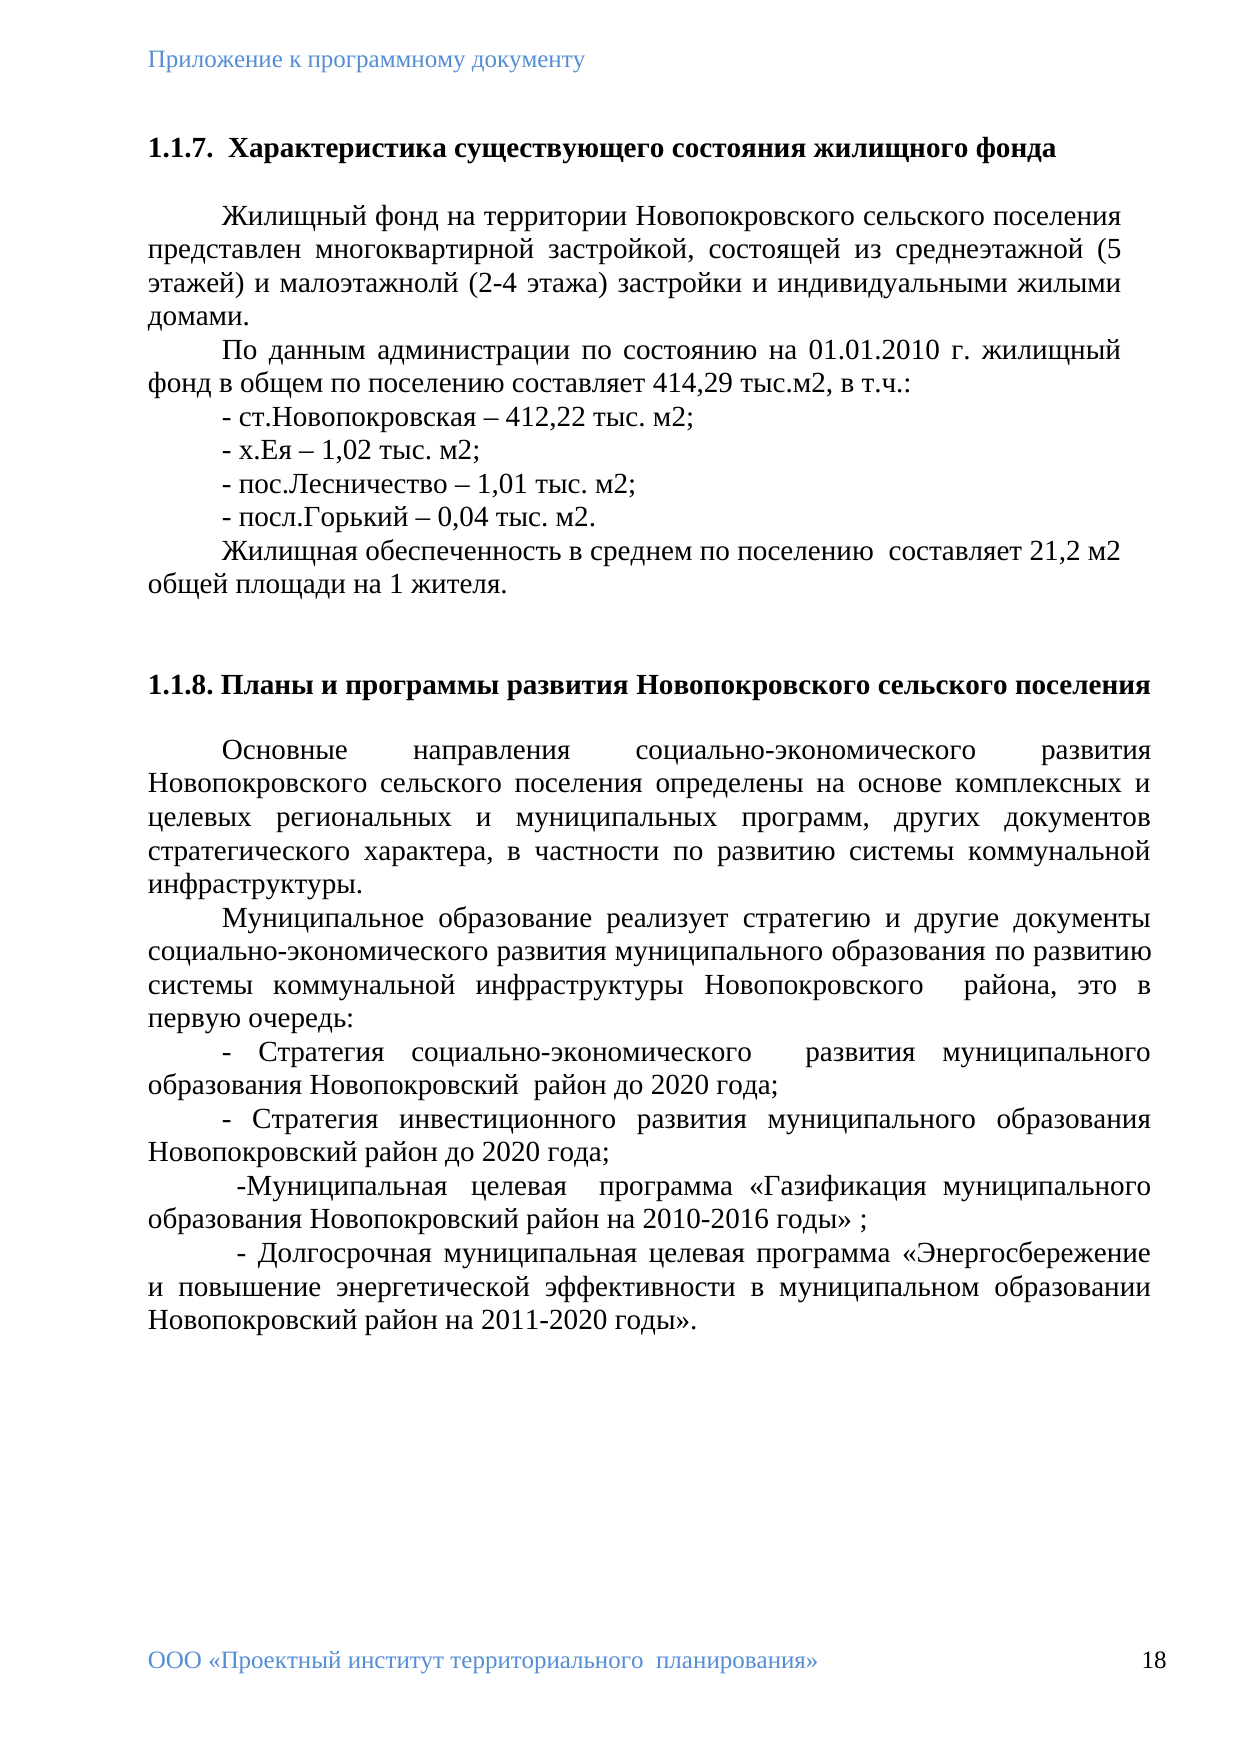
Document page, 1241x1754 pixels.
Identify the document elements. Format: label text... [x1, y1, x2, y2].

text Муниципальное образование реализует стратегию и другие документы социально-экономического развития муниципального образования по развитию системы коммунальной инфраструктуры Новопокровского района, это в первую очередь: [148, 900, 1152, 1034]
text По данным администрации по состоянию на 01.01.2010 г. жилищный фонд в общем по поселению составляет 414,29 тыс.м2, в т.ч.: [148, 332, 1122, 399]
text - Долгосрочная муниципальная целевая программа «Энергосбережение и повышение энергетической эффективности в муниципальном образовании Новопокровский район на 2011-2020 годы». [148, 1235, 1152, 1336]
text Основные направления социально-экономического развития Новопокровского сельского поселения определены на основе комплексных и целевых региональных и муниципальных программ, других документов стратегического характера, в частности по развитию системы коммунальной инфраструктуры. [148, 732, 1152, 900]
text - Стратегия инвестиционного развития муниципального образования Новопокровский район до 2020 года; [148, 1101, 1152, 1168]
text Жилищный фонд на территории Новопокровского сельского поселения представлен многоквартирной застройкой, состоящей из среднеэтажной (5 этажей) и малоэтажнолй (2-4 этажа) застройки и индивидуальными жилыми домами. [148, 198, 1122, 332]
text Жилищная обеспеченность в среднем по поселению составляет 21,2 м2 общей площади на 1 жителя. [148, 533, 1122, 600]
subtitle 1.1.7. Характеристика существующего состояния жилищного фонда [148, 131, 1152, 164]
text - ст.Новопокровская – 412,22 тыс. м2; [148, 399, 1122, 432]
text - Стратегия социально-экономического развития муниципального образования Новопокровский район до 2020 года; [148, 1034, 1152, 1101]
text - х.Ея – 1,02 тыс. м2; [148, 432, 1122, 466]
text - пос.Лесничество – 1,01 тыс. м2; [148, 466, 1122, 499]
text -Муниципальная целевая программа «Газификация муниципального образования Новопокровский район на 2010-2016 годы» ; [148, 1168, 1152, 1235]
subtitle 1.1.8. Планы и программы развития Новопокровского сельского поселения [148, 667, 1152, 701]
text - посл.Горький – 0,04 тыс. м2. [148, 499, 1122, 533]
